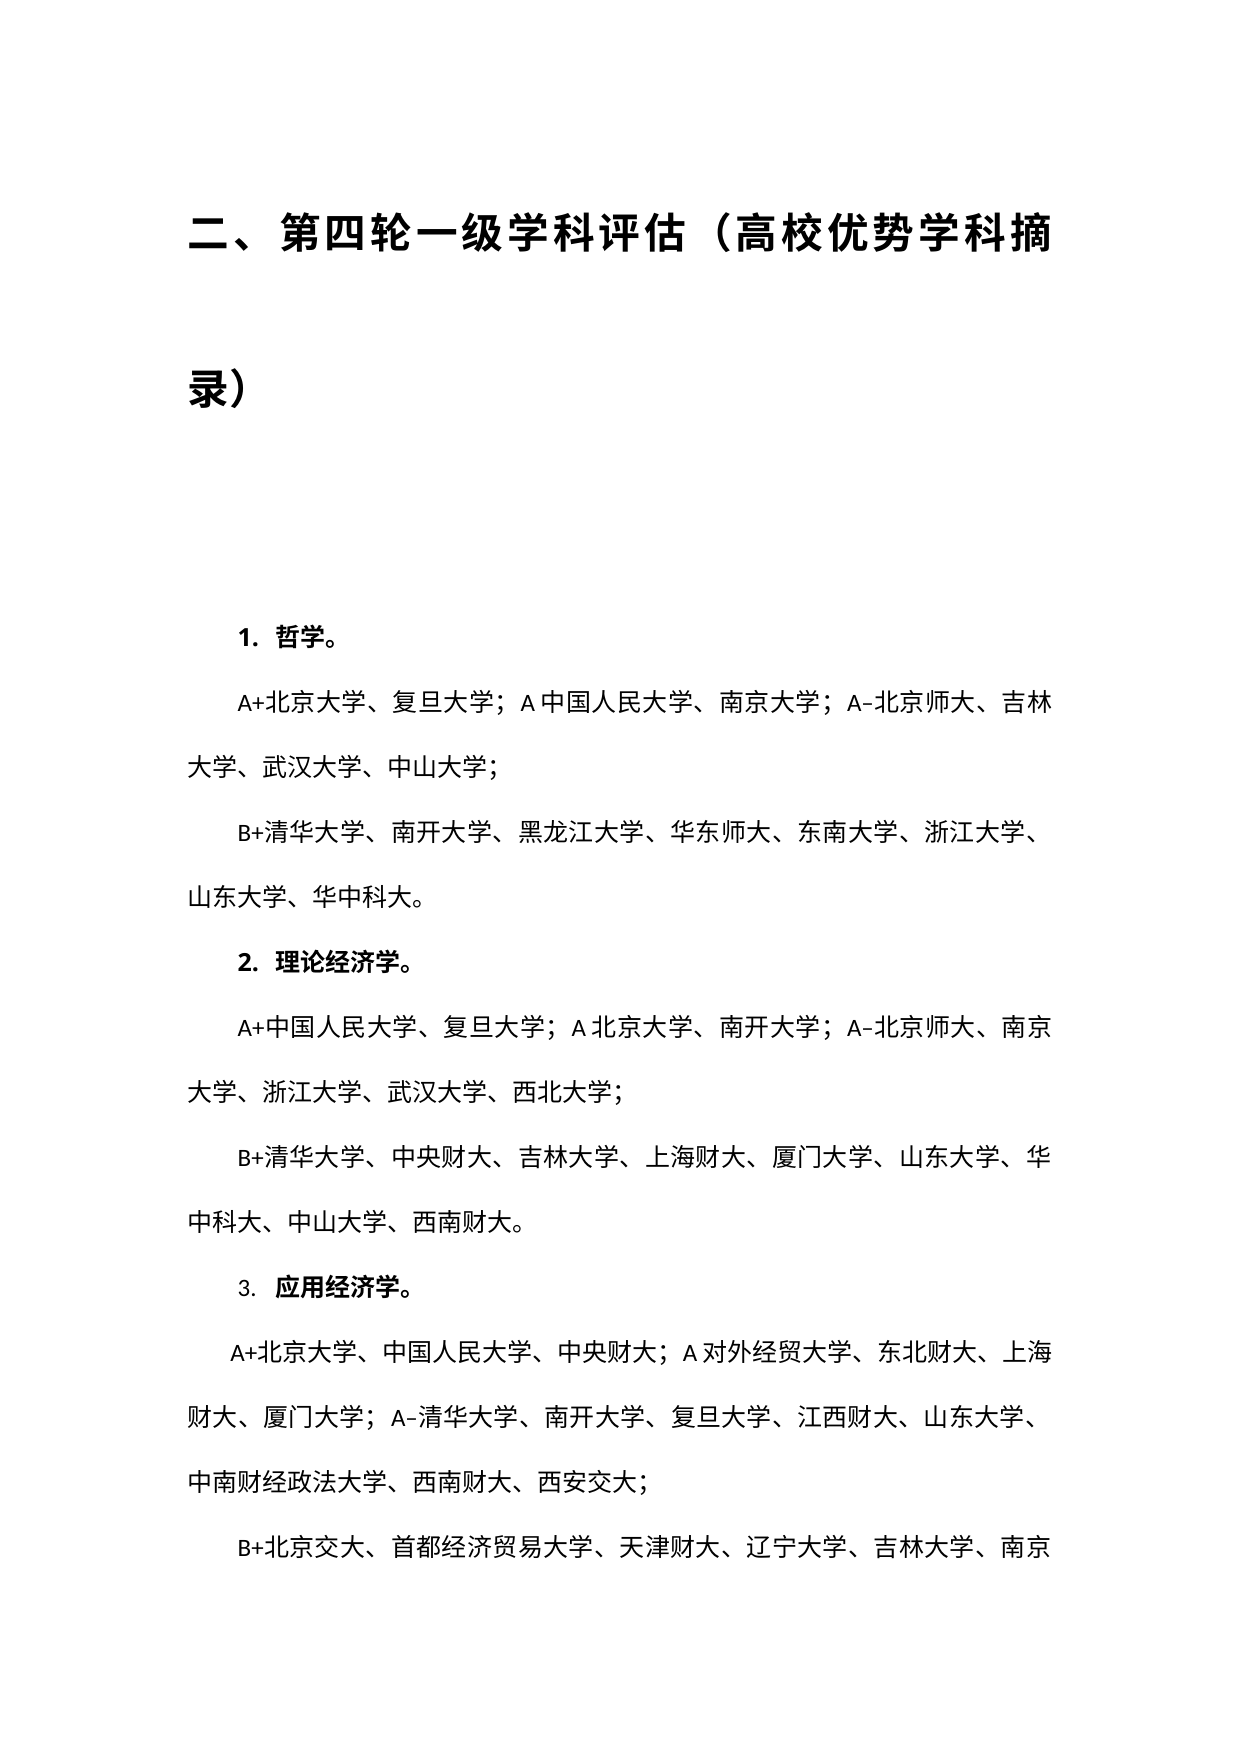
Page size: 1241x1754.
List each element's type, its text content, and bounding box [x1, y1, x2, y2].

list 应用经济学。 [187, 1253, 1053, 1318]
subtitle 二、第四轮一级学科评估（高校优势学科摘录） [187, 197, 1053, 419]
text A+中国人民大学、复旦大学；A北京大学、南开大学；A–北京师大、南京大学、浙江大学、武汉大学、西北大学； [187, 993, 1053, 1123]
text B+清华大学、中央财大、吉林大学、上海财大、厦门大学、山东大学、华中科大、中山大学、西南财大。 [187, 1123, 1053, 1253]
list 理论经济学。 [187, 928, 1053, 993]
text B+清华大学、南开大学、黑龙江大学、华东师大、东南大学、浙江大学、山东大学、华中科大。 [187, 798, 1053, 928]
text A+北京大学、中国人民大学、中央财大；A对外经贸大学、东北财大、上海财大、厦门大学；A–清华大学、南开大学、复旦大学、江西财大、山东大学、中南财经政法大学、西南财大、西安交大； [187, 1318, 1053, 1513]
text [187, 1513, 1053, 1578]
text A+北京大学、复旦大学；A中国人民大学、南京大学；A–北京师大、吉林大学、武汉大学、中山大学； [187, 668, 1053, 798]
list 哲学。 [187, 603, 1053, 668]
